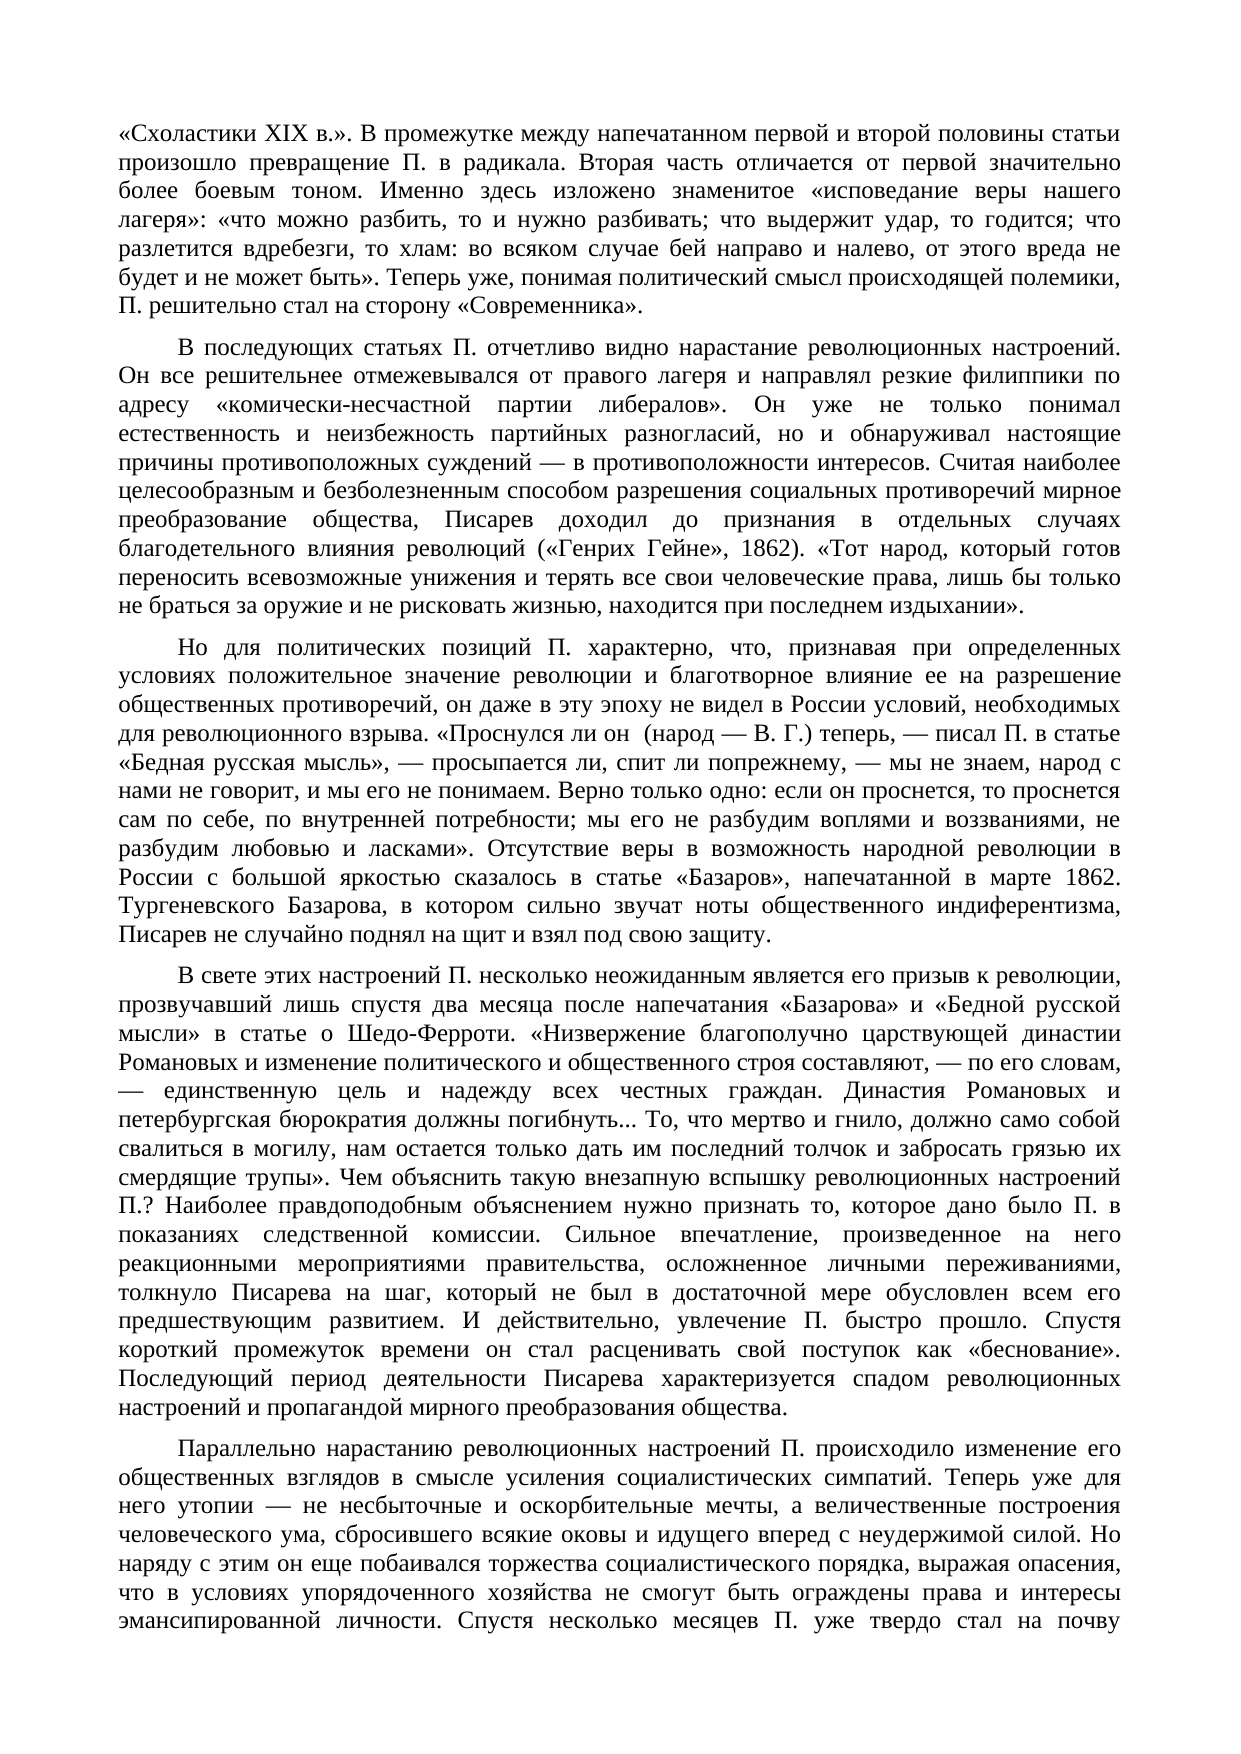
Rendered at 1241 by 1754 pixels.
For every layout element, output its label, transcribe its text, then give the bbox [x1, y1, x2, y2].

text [118, 118, 1122, 319]
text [118, 1433, 1122, 1634]
text Но для политических позиций П. характерно, что, признавая при определенных условиях положительное значение революции и благотворное влияние ее на разрешение общественных противоречий, он даже в эту эпоху не видел в России условий, необходимых для революционного взрыва. «Проснулся ли он (народ — В. Г.) теперь, — писал П. в статье «Бедная русская мысль», — просыпается ли, спит ли попрежнему, — мы не знаем, народ с нами не говорит, и мы его не понимаем. Верно только одно: если он проснется, то проснется сам по себе, по внутренней потребности; мы его не разбудим воплями и воззваниями, не разбудим любовью и ласками». Отсутствие веры в возможность народной революции в России с большой яркостью сказалось в статье «Базаров», напечатанной в марте 1862. Тургеневского Базарова, в котором сильно звучат ноты общественного индиферентизма, Писарев не случайно поднял на щит и взял под свою защиту. [118, 632, 1122, 948]
text В свете этих настроений П. несколько неожиданным является его призыв к революции, прозвучавший лишь спустя два месяца после напечатания «Базарова» и «Бедной русской мысли» в статье о Шедо-Ферроти. «Низвержение благополучно царствующей династии Романовых и изменение политического и общественного строя составляют, — по его словам, — единственную цель и надежду всех честных граждан. Династия Романовых и петербургская бюрократия должны погибнуть... То, что мертво и гнило, должно само собой свалиться в могилу, нам остается только дать им последний толчок и забросать грязью их смердящие трупы». Чем объяснить такую внезапную вспышку революционных настроений П.? Наиболее правдоподобным объяснением нужно признать то, которое дано было П. в показаниях следственной комиссии. Сильное впечатление, произведенное на него реакционными мероприятиями правительства, осложненное личными переживаниями, толкнуло Писарева на шаг, который не был в достаточной мере обусловлен всем его предшествующим развитием. И действительно, увлечение П. быстро прошло. Спустя короткий промежуток времени он стал расценивать свой поступок как «беснование». Последующий период деятельности Писарева характеризуется спадом революционных настроений и пропагандой мирного преобразования общества. [118, 961, 1122, 1421]
text В последующих статьях П. отчетливо видно нарастание революционных настроений. Он все решительнее отмежевывался от правого лагеря и направлял резкие филиппики по адресу «комически-несчастной партии либералов». Он уже не только понимал естественность и неизбежность партийных разногласий, но и обнаруживал настоящие причины противоположных суждений — в противоположности интересов. Считая наиболее целесообразным и безболезненным способом разрешения социальных противоречий мирное преобразование общества, Писарев доходил до признания в отдельных случаях благодетельного влияния революций («Генрих Гейне», 1862). «Тот народ, который готов переносить всевозможные унижения и терять все свои человеческие права, лишь бы только не браться за оружие и не рисковать жизнью, находится при последнем издыхании». [118, 332, 1122, 619]
